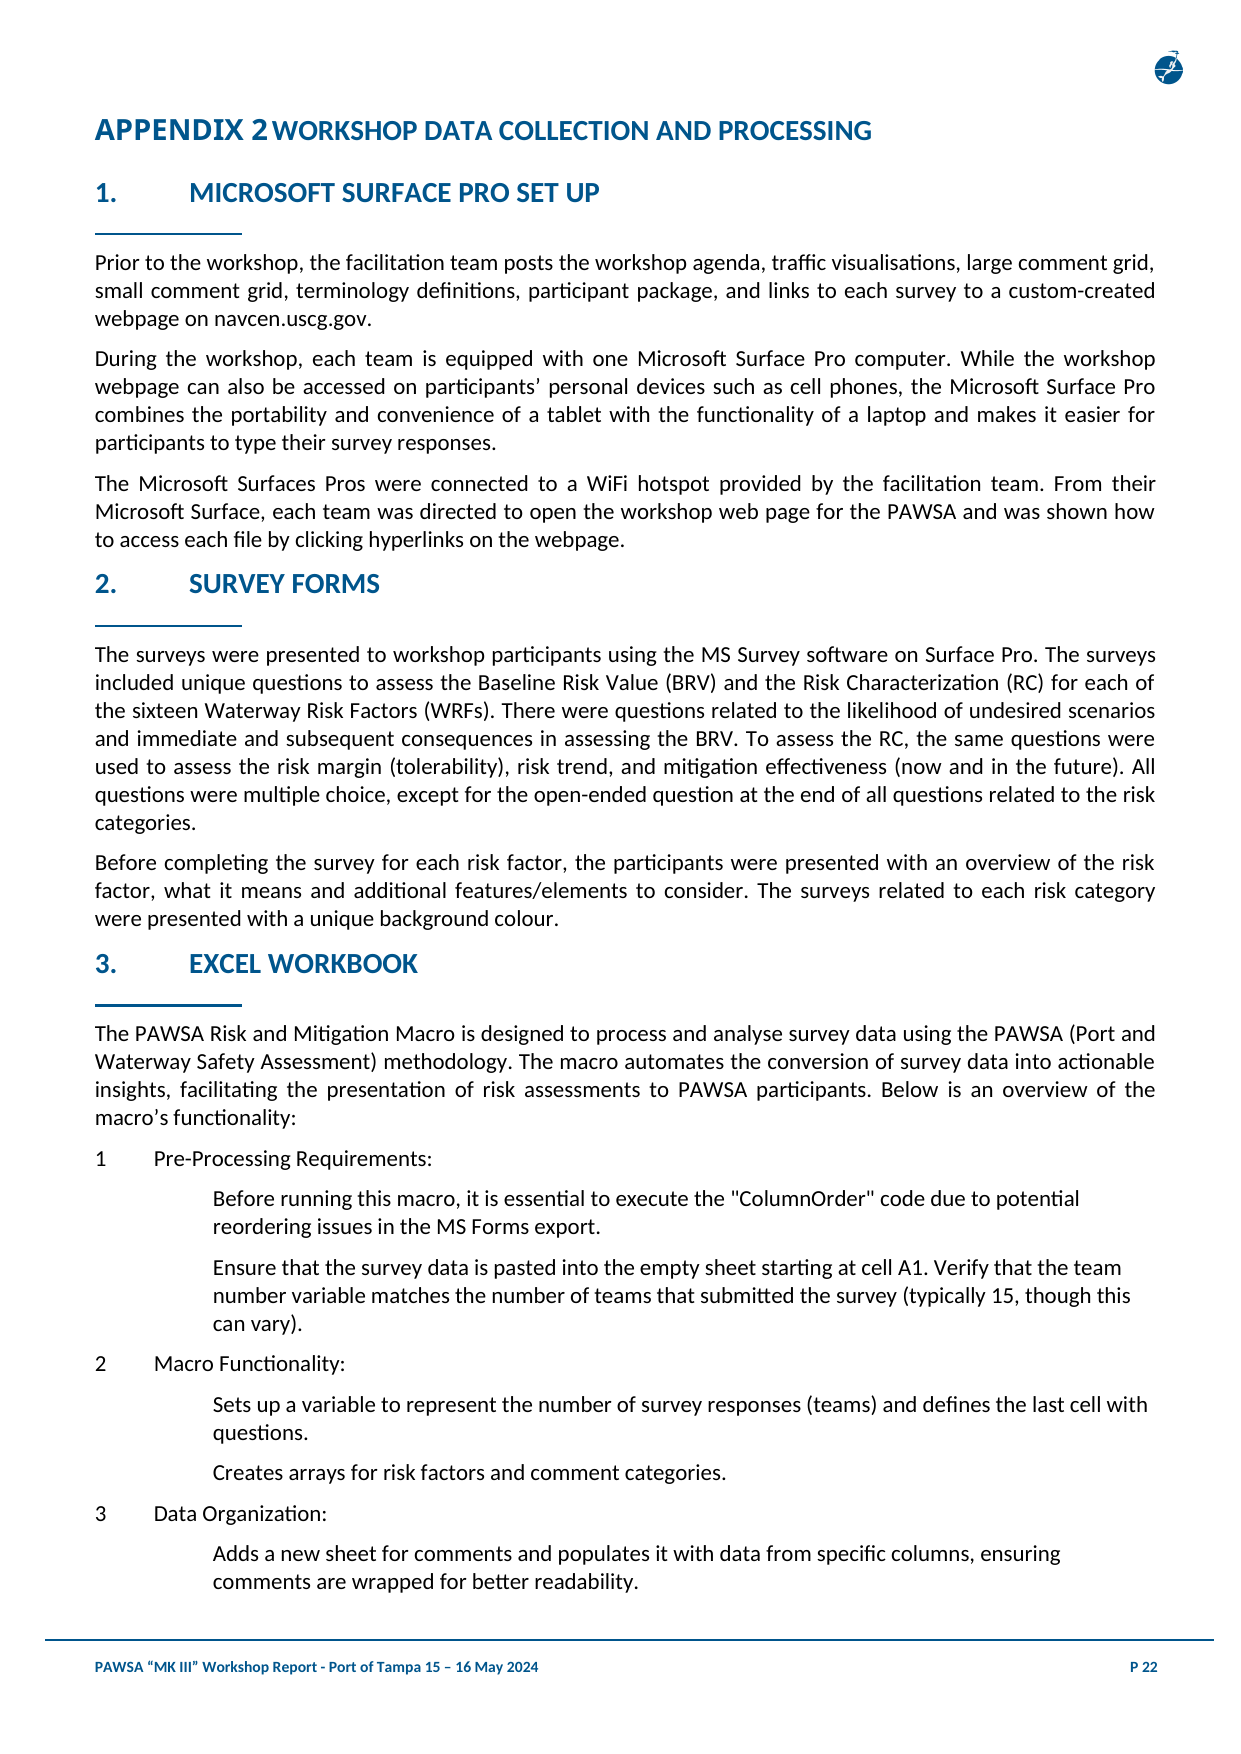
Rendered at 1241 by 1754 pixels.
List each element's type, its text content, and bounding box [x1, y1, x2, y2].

text The surveys were presented to workshop participants using the MS Survey software on Surface Pro. The surveys included unique questions to assess the Baseline Risk Value (BRV) and the Risk Characterization (RC) for each of the sixteen Waterway Risk Factors (WRFs). There were questions related to the likelihood of undesired scenarios and immediate and subsequent consequences in assessing the BRV. To assess the RC, the same questions were used to assess the risk margin (tolerability), risk trend, and mitigation effectiveness (now and in the future). All questions were multiple choice, except for the open-ended question at the end of all questions related to the risk categories. [94, 640, 1157, 836]
text Before completing the survey for each risk factor, the participants were presented with an overview of the risk factor, what it means and additional features/elements to consider. The surveys related to each risk category were presented with a unique background colour. [94, 848, 1157, 932]
list Sets up a variable to represent the number of survey responses (teams) and defines the last cell with questions. [213, 1390, 1157, 1446]
text Prior to the workshop, the facilitation team posts the workshop agenda, traffic visualisations, large comment grid, small comment grid, terminology definitions, participant package, and links to each survey to a custom-created webpage on navcen.uscg.gov. [94, 248, 1157, 332]
text During the workshop, each team is equipped with one Microsoft Surface Pro computer. While the workshop webpage can also be accessed on participants’ personal devices such as cell phones, the Microsoft Surface Pro combines the portability and convenience of a tablet with the functionality of a laptop and makes it easier for participants to type their survey responses. [94, 344, 1157, 457]
list Adds a new sheet for comments and populates it with data from specific columns, ensuring comments are wrapped for better readability. [213, 1539, 1157, 1596]
list Data Organization: [94, 1499, 1157, 1527]
list Before running this macro, it is essential to execute the "ColumnOrder" code due to potential reordering issues in the MS Forms export. [213, 1184, 1157, 1240]
list Creates arrays for risk factors and comment categories. [213, 1458, 1157, 1486]
text Microsoft Surface pro set up [94, 174, 1157, 209]
text Excel workbook [94, 945, 1157, 981]
text survey forms [94, 566, 1157, 601]
picture [1123, 0, 1241, 119]
text workshop data collection and processing [94, 109, 1157, 149]
list Pre-Processing Requirements: [94, 1144, 1157, 1172]
list Ensure that the survey data is pasted into the empty sheet starting at cell A1. Verify that the team number variable matches the number of teams that submitted the survey (typically 15, though this can vary). [213, 1253, 1157, 1337]
text The Microsoft Surfaces Pros were connected to a WiFi hotspot provided by the facilitation team. From their Microsoft Surface, each team was directed to open the workshop web page for the PAWSA and was shown how to access each file by clicking hyperlinks on the webpage. [94, 469, 1157, 553]
text The PAWSA Risk and Mitigation Macro is designed to process and analyse survey data using the PAWSA (Port and Waterway Safety Assessment) methodology. The macro automates the conversion of survey data into actionable insights, facilitating the presentation of risk assessments to PAWSA participants. Below is an overview of the macro’s functionality: [94, 1019, 1157, 1131]
list Macro Functionality: [94, 1349, 1157, 1377]
